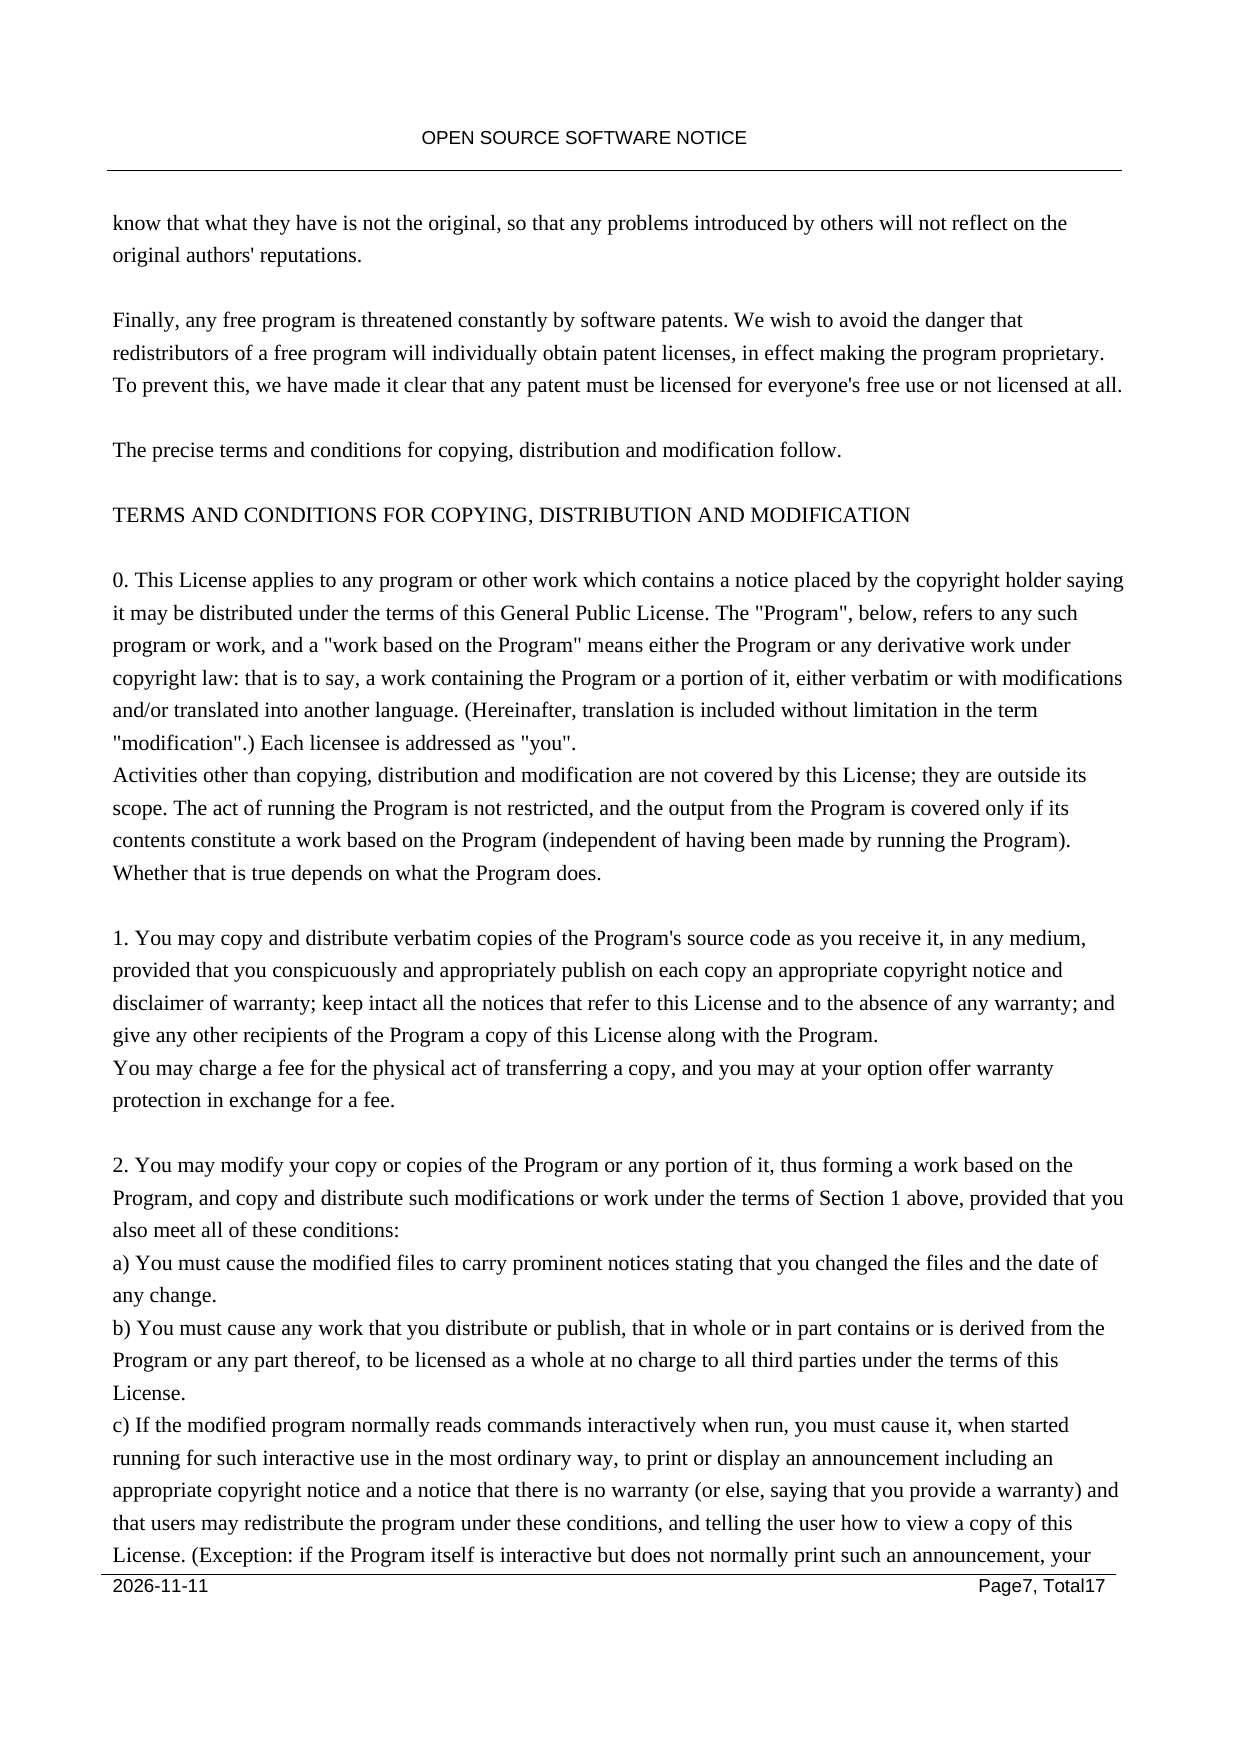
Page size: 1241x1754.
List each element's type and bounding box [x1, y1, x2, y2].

text [112, 206, 1128, 1571]
